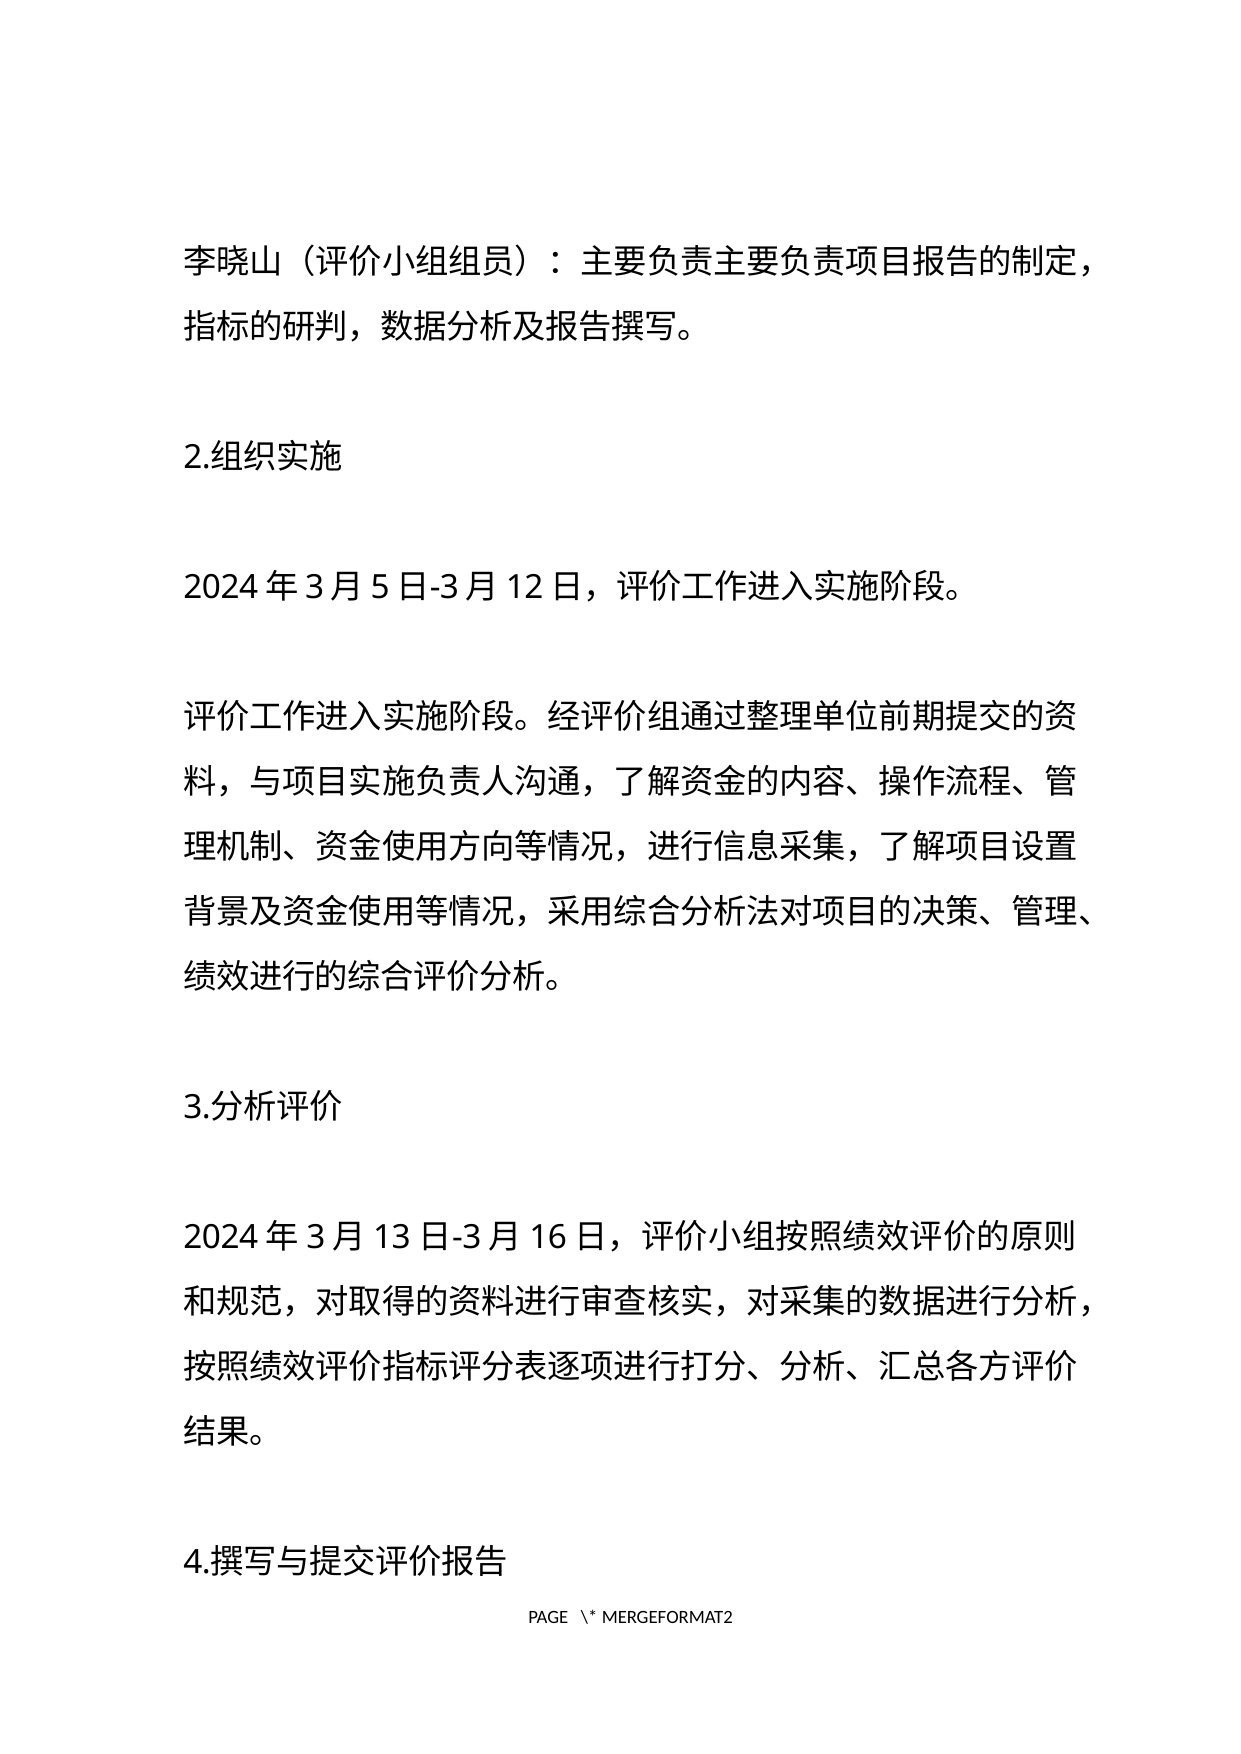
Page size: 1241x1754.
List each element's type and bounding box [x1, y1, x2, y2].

text [183, 162, 1078, 1592]
